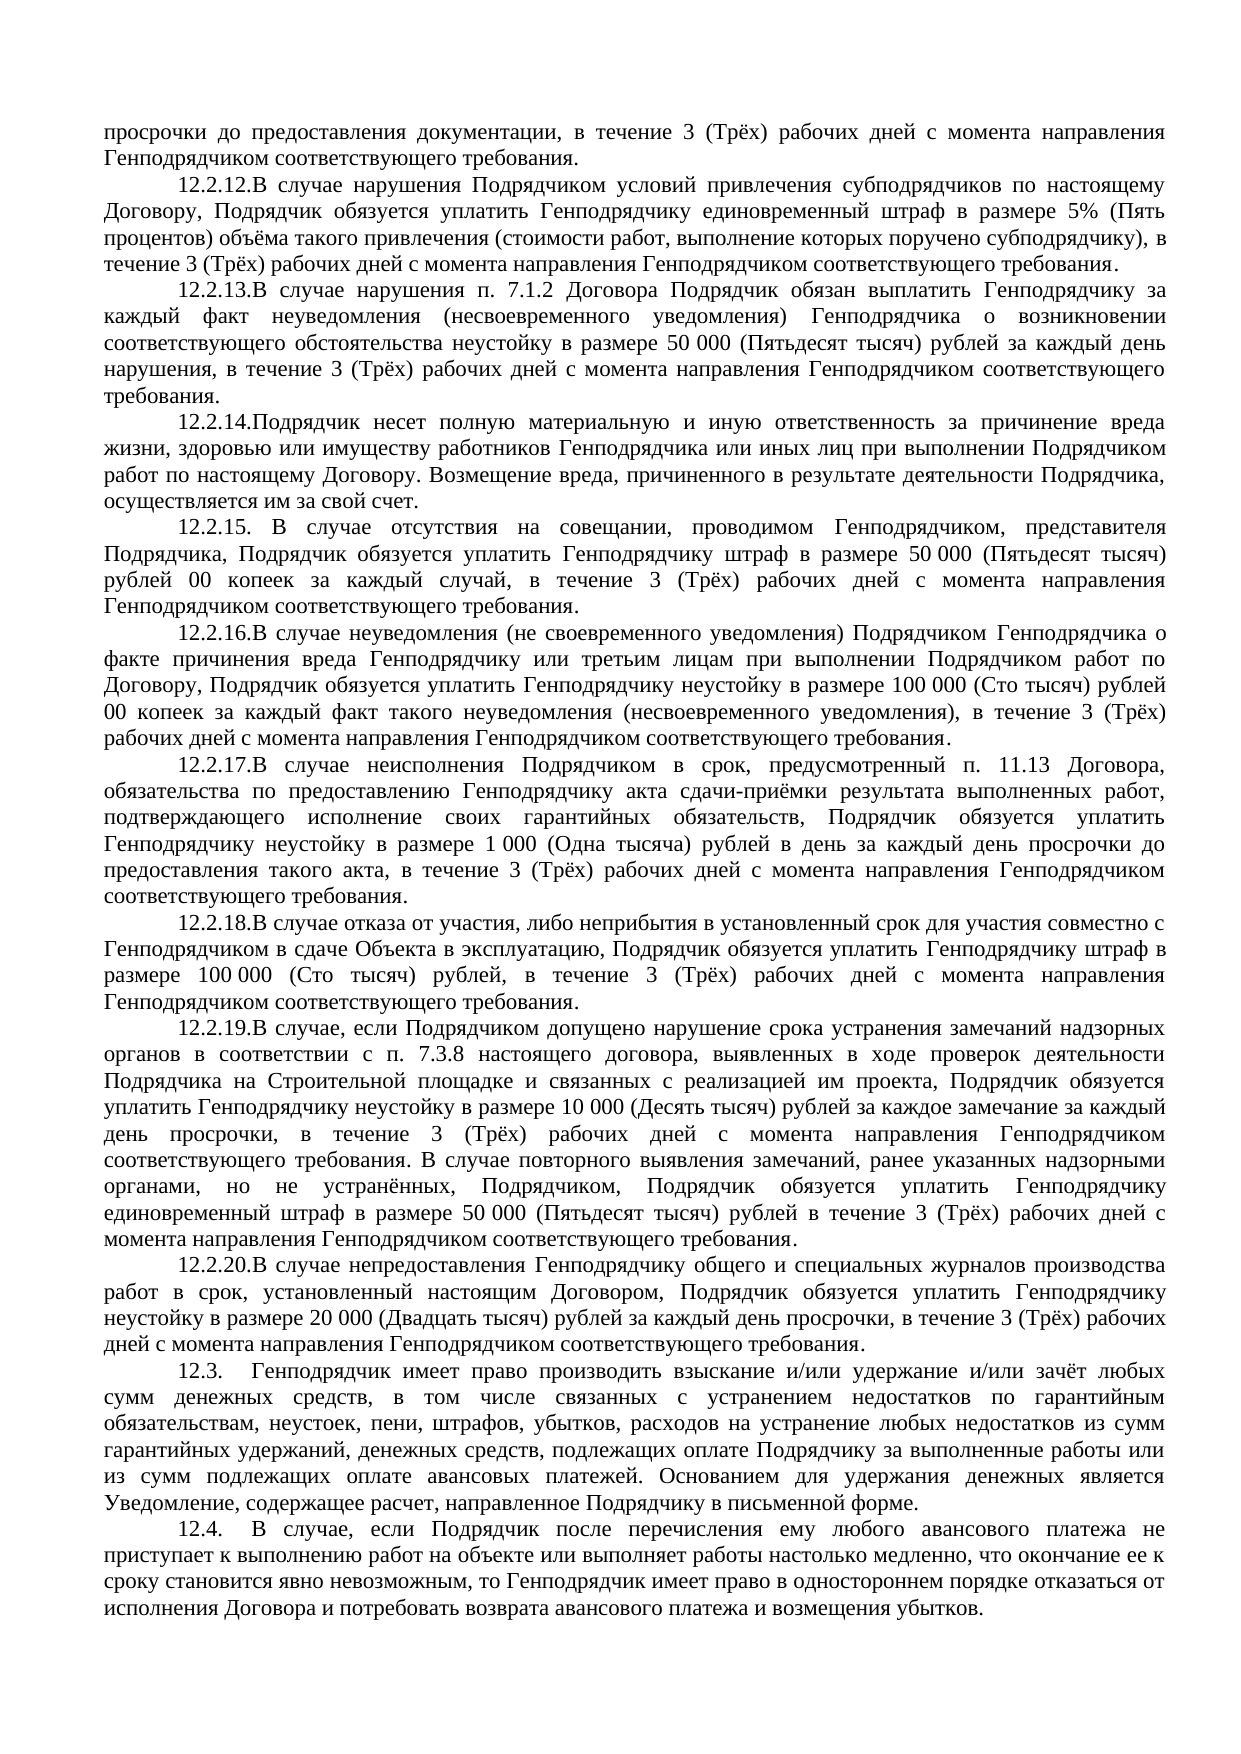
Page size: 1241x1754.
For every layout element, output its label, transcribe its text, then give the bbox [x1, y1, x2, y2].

list В случае, если Подрядчик после перечисления ему любого авансового платежа не приступает к выполнению работ на объекте или выполняет работы настолько медленно, что окончание ее к сроку становится явно невозможным, то Генподрядчик имеет право в одностороннем порядке отказаться от исполнения Договора и потребовать возврата авансового платежа и возмещения убытков. [103, 1515, 1167, 1620]
list В случае нарушения Подрядчиком условий привлечения субподрядчиков по настоящему Договору, Подрядчик обязуется уплатить Генподрядчику единовременный штраф в размере 5% (Пять процентов) объёма такого привлечения (стоимости работ, выполнение которых поручено субподрядчику), в течение 3 (Трёх) рабочих дней с момента направления Генподрядчиком соответствующего требования. [103, 171, 1167, 276]
list В случае неуведомления (не своевременного уведомления) Подрядчиком Генподрядчика о факте причинения вреда Генподрядчику или третьим лицам при выполнении Подрядчиком работ по Договору, Подрядчик обязуется уплатить Генподрядчику неустойку в размере 100 000 (Сто тысяч) рублей 00 копеек за каждый факт такого неуведомления (несвоевременного уведомления), в течение 3 (Трёх) рабочих дней с момента направления Генподрядчиком соответствующего требования. [103, 619, 1167, 751]
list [103, 118, 1167, 171]
list В случае непредоставления Генподрядчику общего и специальных журналов производства работ в срок, установленный настоящим Договором, Подрядчик обязуется уплатить Генподрядчику неустойку в размере 20 000 (Двадцать тысяч) рублей за каждый день просрочки, в течение 3 (Трёх) рабочих дней с момента направления Генподрядчиком соответствующего требования. [103, 1251, 1167, 1357]
list В случае отказа от участия, либо неприбытия в установленный срок для участия совместно с Генподрядчиком в сдаче Объекта в эксплуатацию, Подрядчик обязуется уплатить Генподрядчику штраф в размере 100 000 (Сто тысяч) рублей, в течение 3 (Трёх) рабочих дней с момента направления Генподрядчиком соответствующего требования. [103, 909, 1167, 1014]
list В случае отсутствия на совещании, проводимом Генподрядчиком, представителя Подрядчика, Подрядчик обязуется уплатить Генподрядчику штраф в размере 50 000 (Пятьдесят тысяч) рублей 00 копеек за каждый случай, в течение 3 (Трёх) рабочих дней с момента направления Генподрядчиком соответствующего требования. [103, 513, 1167, 619]
list Генподрядчик имеет право производить взыскание и/или удержание и/или зачёт любых сумм денежных средств, в том числе связанных с устранением недостатков по гарантийным обязательствам, неустоек, пени, штрафов, убытков, расходов на устранение любых недостатков из сумм гарантийных удержаний, денежных средств, подлежащих оплате Подрядчику за выполненные работы или из сумм подлежащих оплате авансовых платежей. Основанием для удержания денежных является Уведомление, содержащее расчет, направленное Подрядчику в письменной форме. [103, 1357, 1167, 1515]
list Подрядчик несет полную материальную и иную ответственность за причинение вреда жизни, здоровью или имуществу работников Генподрядчика или иных лиц при выполнении Подрядчиком работ по настоящему Договору. Возмещение вреда, причиненного в результате деятельности Подрядчика, осуществляется им за свой счет. [103, 408, 1167, 513]
list В случае неисполнения Подрядчиком в срок, предусмотренный п. 11.13 Договора, обязательства по предоставлению Генподрядчику акта сдачи-приёмки результата выполненных работ, подтверждающего исполнение своих гарантийных обязательств, Подрядчик обязуется уплатить Генподрядчику неустойку в размере 1 000 (Одна тысяча) рублей в день за каждый день просрочки до предоставления такого акта, в течение 3 (Трёх) рабочих дней с момента направления Генподрядчиком соответствующего требования. [103, 751, 1167, 909]
list В случае нарушения п. 7.1.2 Договора Подрядчик обязан выплатить Генподрядчику за каждый факт неуведомления (несвоевременного уведомления) Генподрядчика о возникновении соответствующего обстоятельства неустойку в размере 50 000 (Пятьдесят тысяч) рублей за каждый день нарушения, в течение 3 (Трёх) рабочих дней с момента направления Генподрядчиком соответствующего требования. [103, 276, 1167, 408]
list В случае, если Подрядчиком допущено нарушение срока устранения замечаний надзорных органов в соответствии с п. 7.3.8 настоящего договора, выявленных в ходе проверок деятельности Подрядчика на Строительной площадке и связанных с реализацией им проекта, Подрядчик обязуется уплатить Генподрядчику неустойку в размере 10 000 (Десять тысяч) рублей за каждое замечание за каждый день просрочки, в течение 3 (Трёх) рабочих дней с момента направления Генподрядчиком соответствующего требования. В случае повторного выявления замечаний, ранее указанных надзорными органами, но не устранённых, Подрядчиком, Подрядчик обязуется уплатить Генподрядчику единовременный штраф в размере 50 000 (Пятьдесят тысяч) рублей в течение 3 (Трёх) рабочих дней с момента направления Генподрядчиком соответствующего требования. [103, 1014, 1167, 1251]
